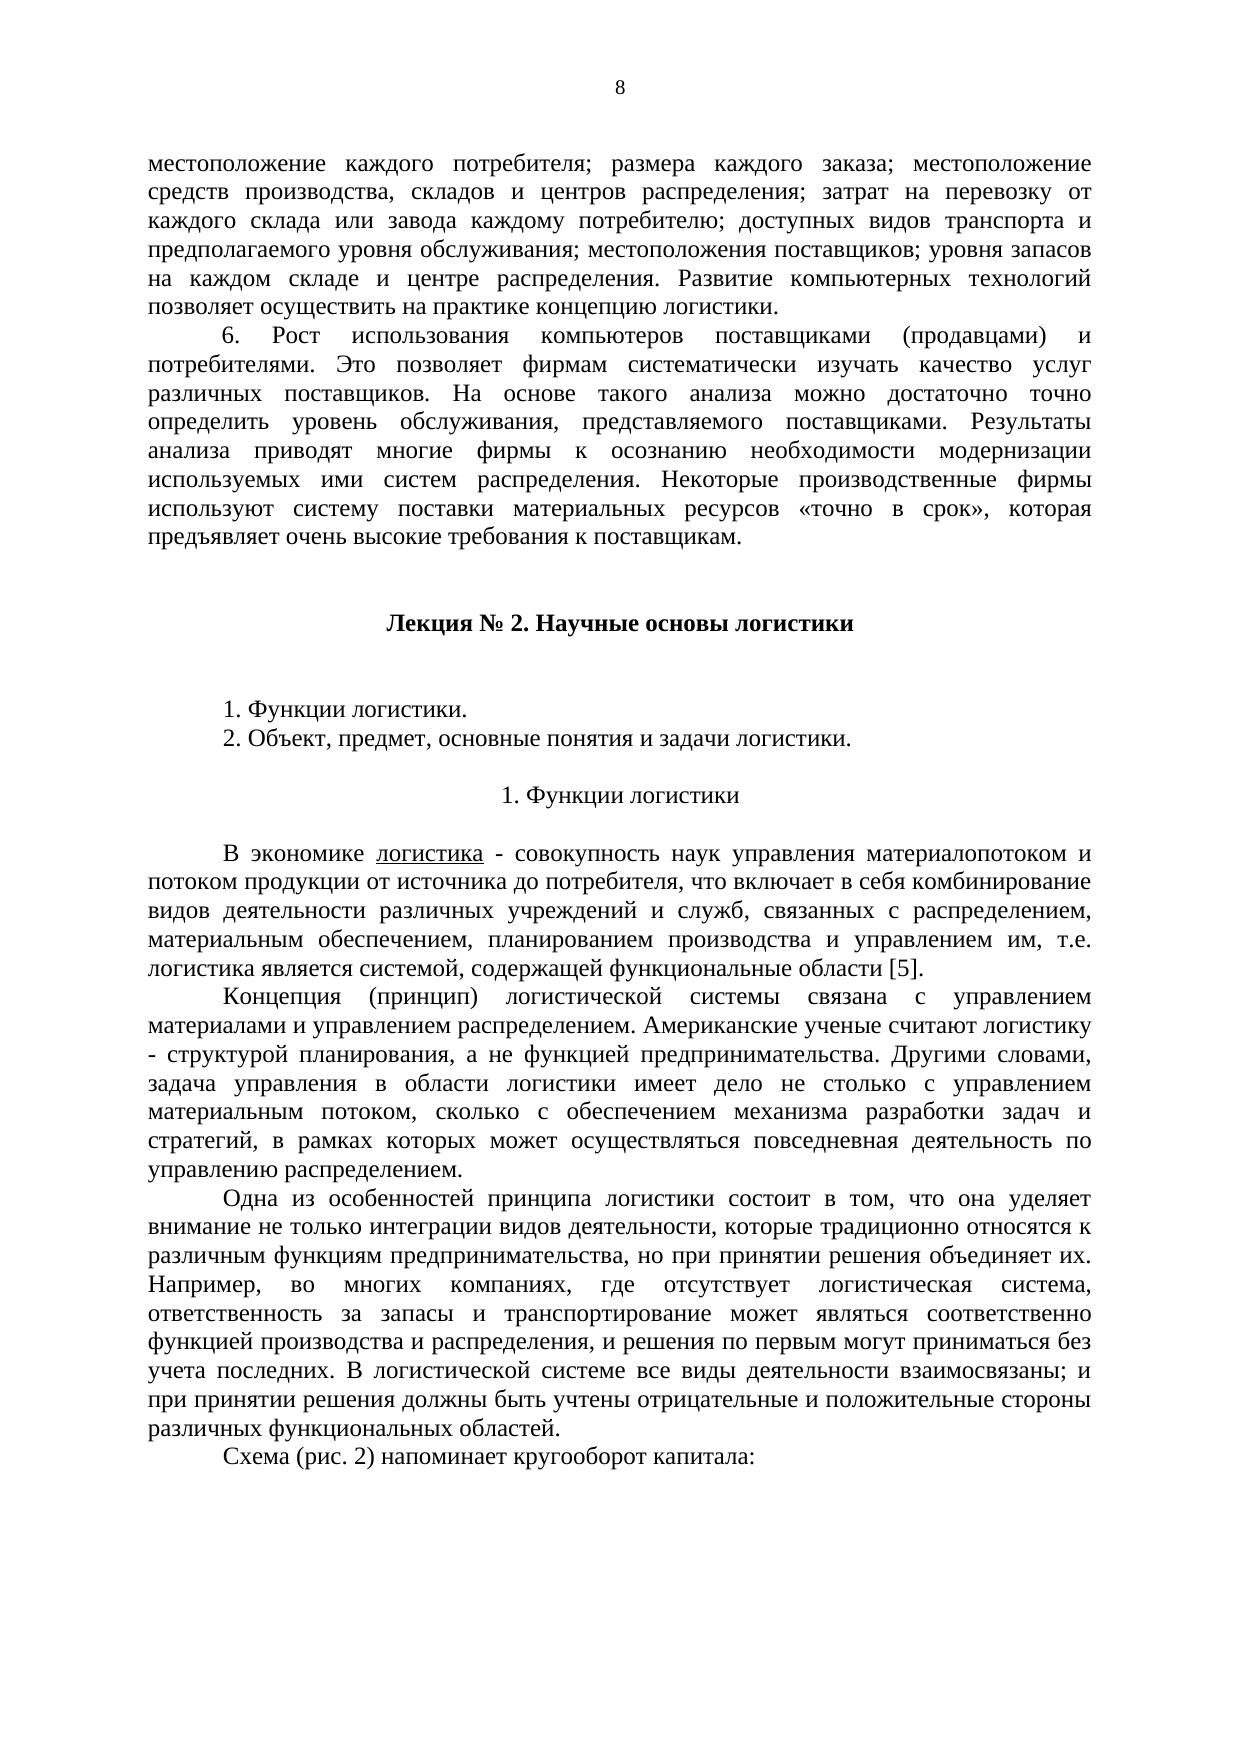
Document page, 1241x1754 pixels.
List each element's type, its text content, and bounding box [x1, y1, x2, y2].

text 1. Функции логистики [148, 780, 1092, 809]
text Одна из особенностей принципа логистики состоит в том, что она уделяет внимание не только интеграции видов деятельности, которые традиционно относятся к различным функциям предпринимательства, но при принятии решения объединяет их. Например, во многих компаниях, где отсутствует логистическая система, ответственность за запасы и транспортирование может являться соответственно функцией производства и распределения, и решения по первым могут приниматься без учета последних. В логистической системе все виды деятельности взаимосвязаны; и при принятии решения должны быть учтены отрицательные и положительные стороны различных функциональных областей. [148, 1183, 1092, 1441]
text 2. Объект, предмет, основные понятия и задачи логистики. [148, 723, 1092, 751]
text Схема (рис. 2) напоминает кругооборот капитала: [148, 1441, 1092, 1470]
text 1. Функции логистики. [148, 694, 1092, 723]
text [148, 148, 1092, 320]
text Концепция (принцип) логистической системы связана с управлением материалами и управлением распределением. Американские ученые считают логистику - структурой планирования, а не функцией предпринимательства. Другими словами, задача управления в области логистики имеет дело не столько с управлением материальным потоком, сколько с обеспечением механизма разработки задач и стратегий, в рамках которых может осуществляться повседневная деятельность по управлению распределением. [148, 981, 1092, 1183]
text В экономике логистика - совокупность наук управления материалопотоком и потоком продукции от источника до потребителя, что включает в себя комбинирование видов деятельности различных учреждений и служб, связанных с распределением, материальным обеспечением, планированием производства и управлением им, т.е. логистика является системой, содержащей функциональные области [5]. [148, 838, 1092, 981]
text 6. Рост использования компьютеров поставщиками (продавцами) и потребителями. Это позволяет фирмам систематически изучать качество услуг различных поставщиков. На основе такого анализа можно достаточно точно определить уровень обслуживания, представляемого поставщиками. Результаты анализа приводят многие фирмы к осознанию необходимости модернизации используемых ими систем распределения. Некоторые производственные фирмы используют систему поставки материальных ресурсов «точно в срок», которая предъявляет очень высокие требования к поставщикам. [148, 320, 1092, 550]
subtitle Лекция № 2. Научные основы логистики [148, 608, 1092, 636]
